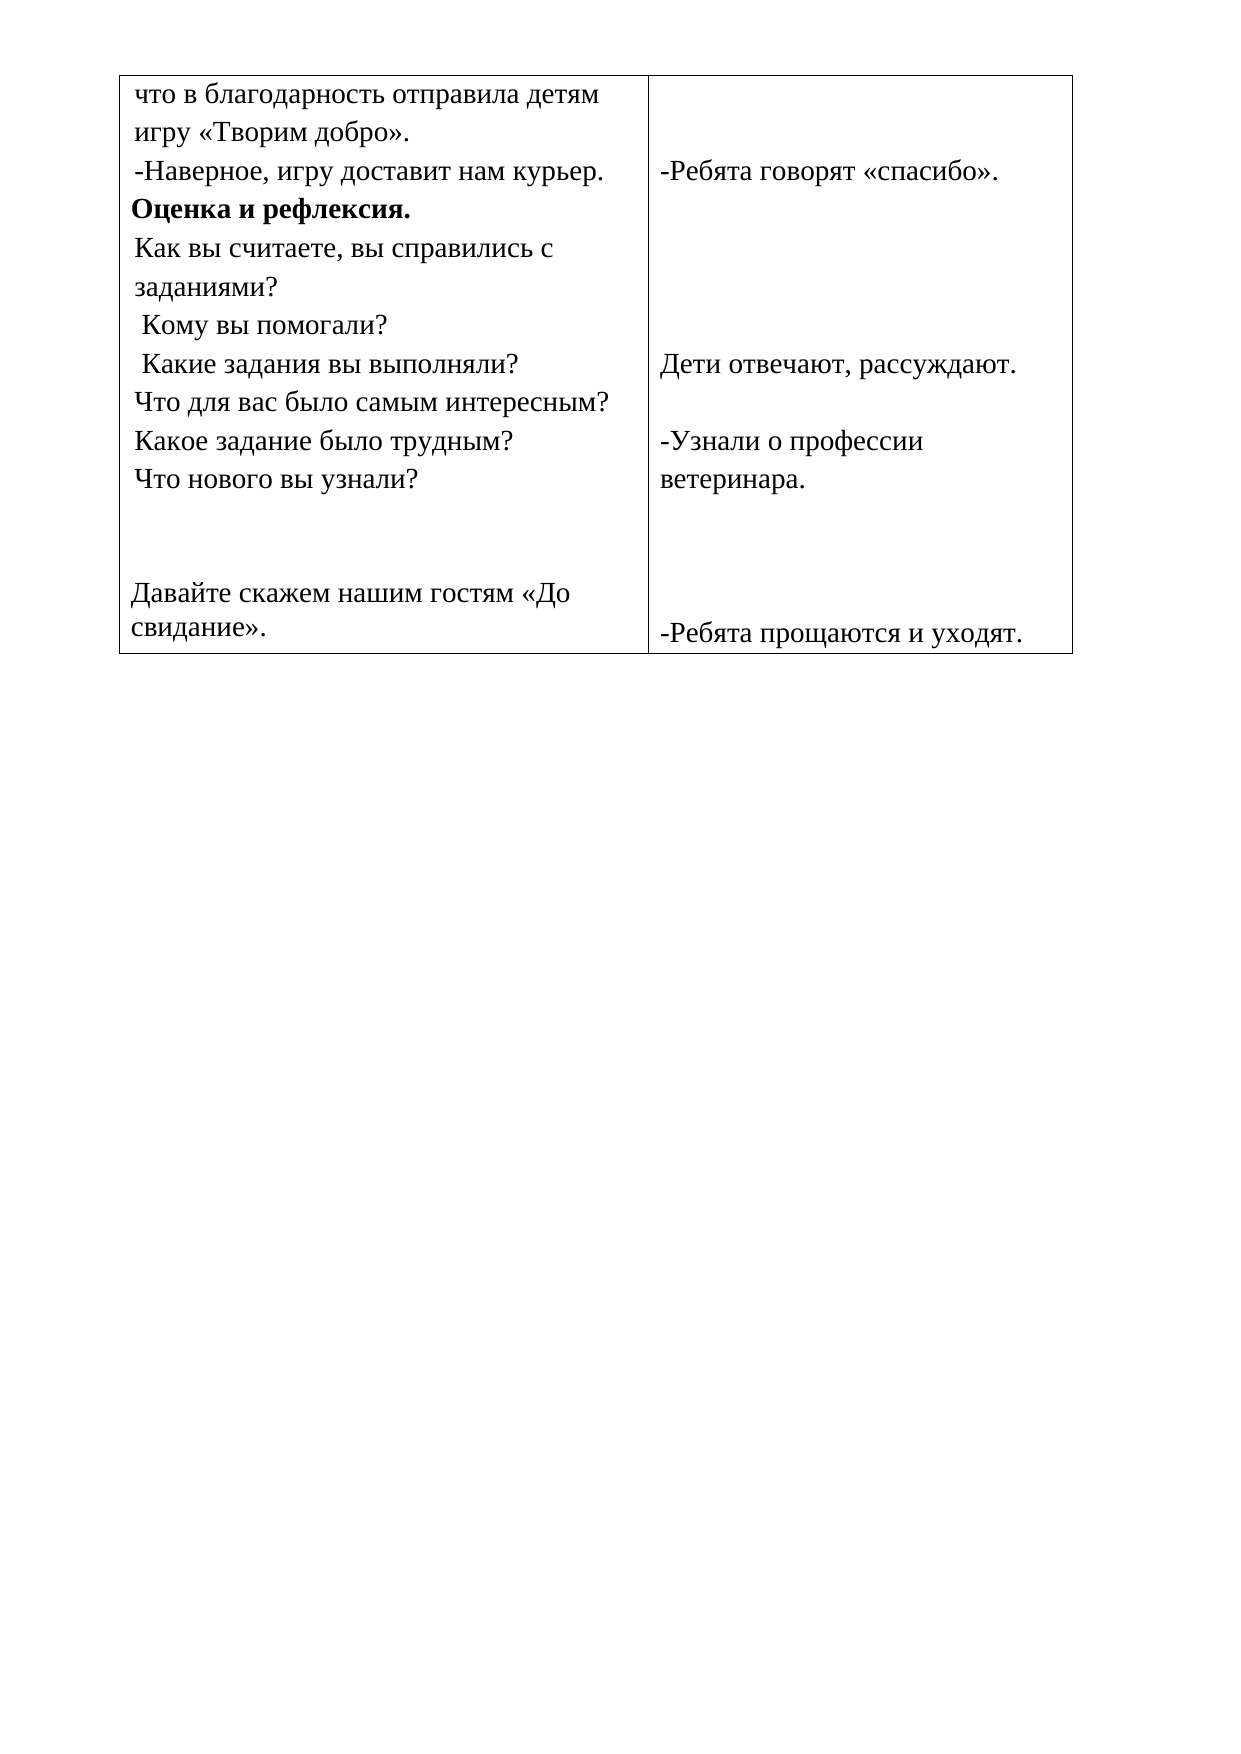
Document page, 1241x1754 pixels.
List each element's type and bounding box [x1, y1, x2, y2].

table_cell [649, 76, 1072, 653]
table_cell [120, 76, 648, 653]
